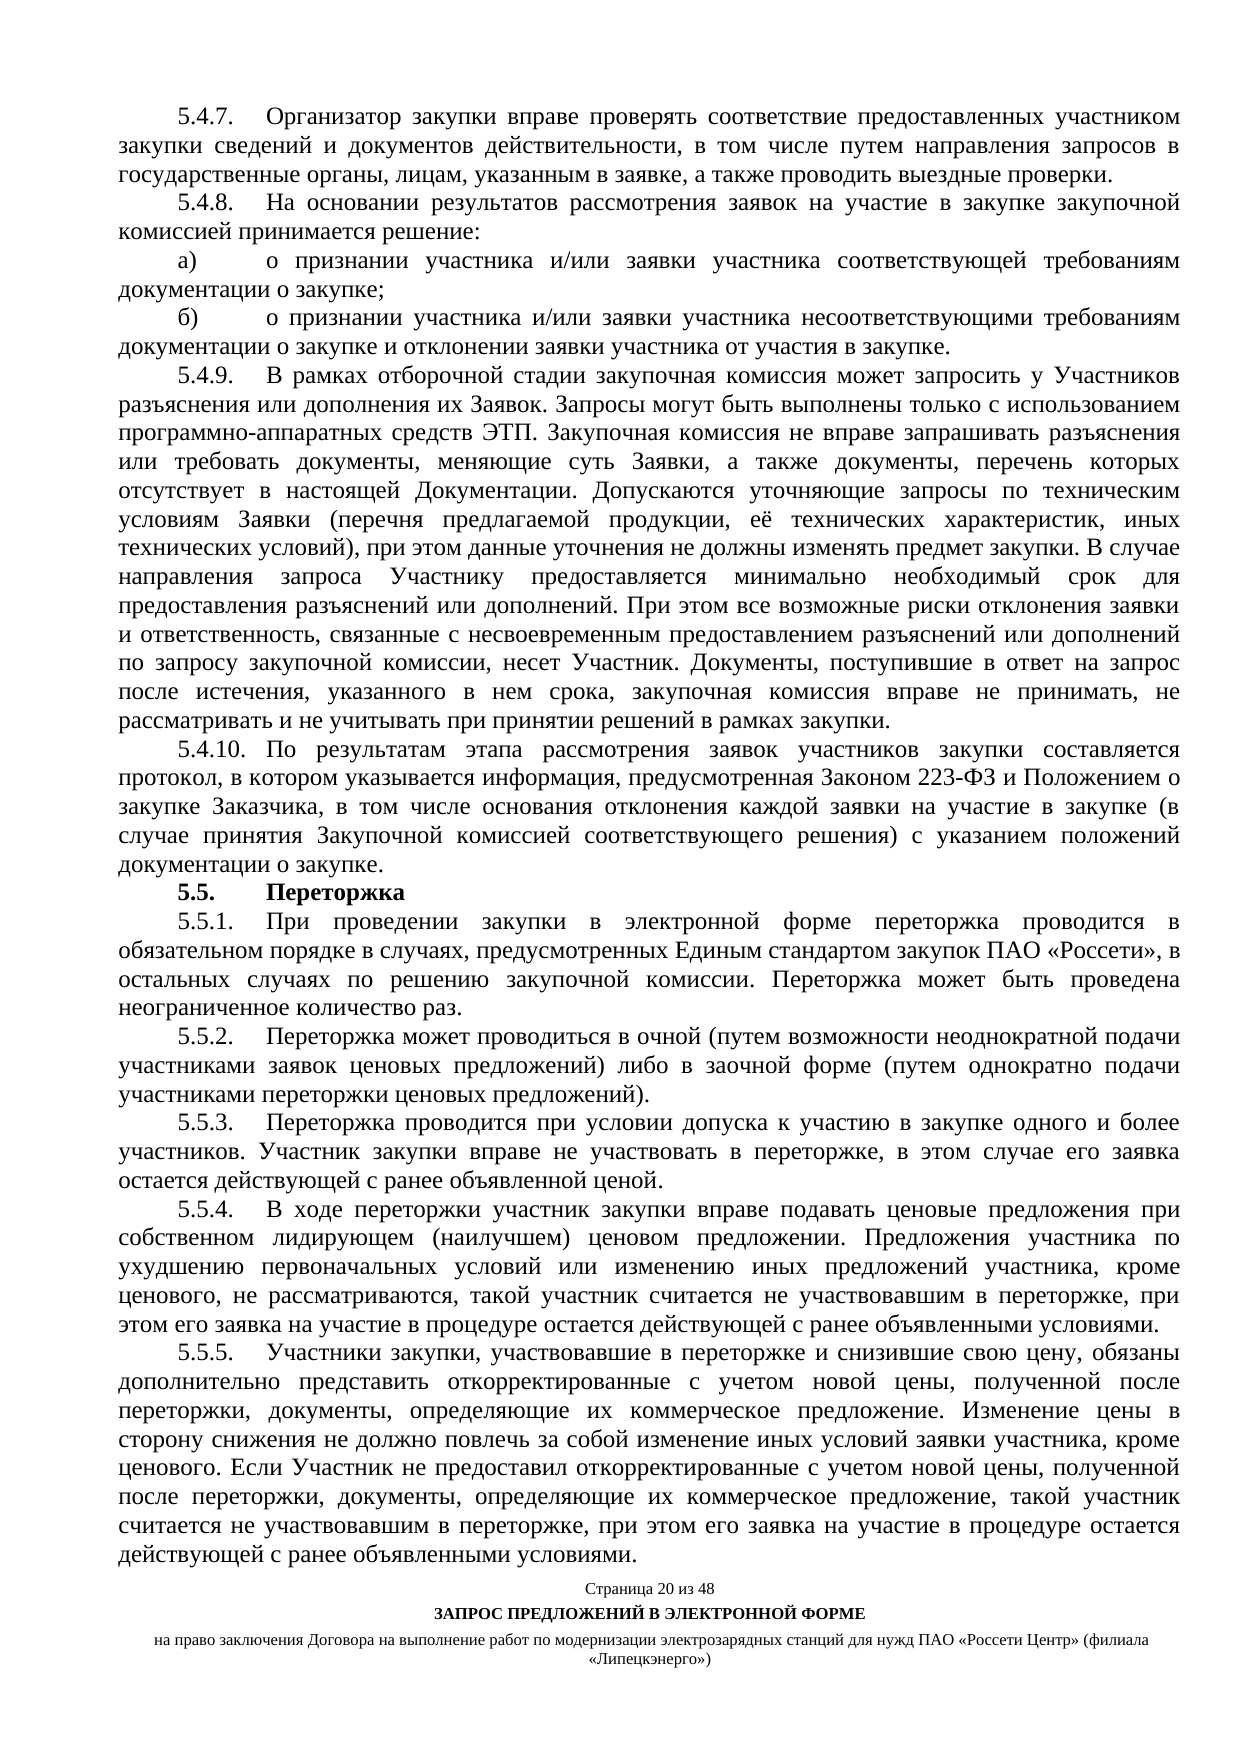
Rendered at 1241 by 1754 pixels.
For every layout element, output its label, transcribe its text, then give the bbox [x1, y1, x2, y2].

subtitle Переторжка [118, 877, 1181, 906]
subtitle Переторжка может проводиться в очной (путем возможности неоднократной подачи участниками заявок ценовых предложений) либо в заочной форме (путем однократно подачи участниками переторжки ценовых предложений). [118, 1021, 1181, 1107]
subtitle Переторжка проводится при условии допуска к участию в закупке одного и более участников. Участник закупки вправе не участвовать в переторжке, в этом случае его заявка остается действующей с ранее объявленной ценой. [118, 1107, 1181, 1194]
subtitle В ходе переторжки участник закупки вправе подавать ценовые предложения при собственном лидирующем (наилучшем) ценовом предложении. Предложения участника по ухудшению первоначальных условий или изменению иных предложений участника, кроме ценового, не рассматриваются, такой участник считается не участвовавшим в переторжке, при этом его заявка на участие в процедуре остается действующей с ранее объявленными условиями. [118, 1194, 1181, 1337]
subtitle Организатор закупки вправе проверять соответствие предоставленных участником закупки сведений и документов действительности, в том числе путем направления запросов в государственные органы, лицам, указанным в заявке, а также проводить выездные проверки. [118, 101, 1181, 187]
subtitle В рамках отборочной стадии закупочная комиссия может запросить у Участников разъяснения или дополнения их Заявок. Запросы могут быть выполнены только с использованием программно-аппаратных средств ЭТП. Закупочная комиссия не вправе запрашивать разъяснения или требовать документы, меняющие суть Заявки, а также документы, перечень которых отсутствует в настоящей Документации. Допускаются уточняющие запросы по техническим условиям Заявки (перечня предлагаемой продукции, её технических характеристик, иных технических условий), при этом данные уточнения не должны изменять предмет закупки. В случае направления запроса Участнику предоставляется минимально необходимый срок для предоставления разъяснений или дополнений. При этом все возможные риски отклонения заявки и ответственность, связанные с несвоевременным предоставлением разъяснений или дополнений по запросу закупочной комиссии, несет Участник. Документы, поступившие в ответ на запрос после истечения, указанного в нем срока, закупочная комиссия вправе не принимать, не рассматривать и не учитывать при принятии решений в рамках закупки. [118, 360, 1181, 734]
subtitle Участники закупки, участвовавшие в переторжке и снизившие свою цену, обязаны дополнительно представить откорректированные с учетом новой цены, полученной после переторжки, документы, определяющие их коммерческое предложение. Изменение цены в сторону снижения не должно повлечь за собой изменение иных условий заявки участника, кроме ценового. Если Участник не предоставил откорректированные с учетом новой цены, полученной после переторжки, документы, определяющие их коммерческое предложение, такой участник считается не участвовавшим в переторжке, при этом его заявка на участие в процедуре остается действующей с ранее объявленными условиями. [118, 1337, 1181, 1567]
subtitle При проведении закупки в электронной форме переторжка проводится в обязательном порядке в случаях, предусмотренных Единым стандартом закупок ПАО «Россети», в остальных случаях по решению закупочной комиссии. Переторжка может быть проведена неограниченное количество раз. [118, 906, 1181, 1021]
subtitle По результатам этапа рассмотрения заявок участников закупки составляется протокол, в котором указывается информация, предусмотренная Законом 223-ФЗ и Положением о закупке Заказчика, в том числе основания отклонения каждой заявки на участие в закупке (в случае принятия Закупочной комиссией соответствующего решения) с указанием положений документации о закупке. [118, 734, 1181, 877]
subtitle На основании результатов рассмотрения заявок на участие в закупке закупочной комиссией принимается решение: [118, 187, 1181, 245]
subtitle о признании участника и/или заявки участника несоответствующими требованиям документации о закупке и отклонении заявки участника от участия в закупке. [118, 302, 1181, 360]
subtitle о признании участника и/или заявки участника соответствующей требованиям документации о закупке; [118, 245, 1181, 302]
